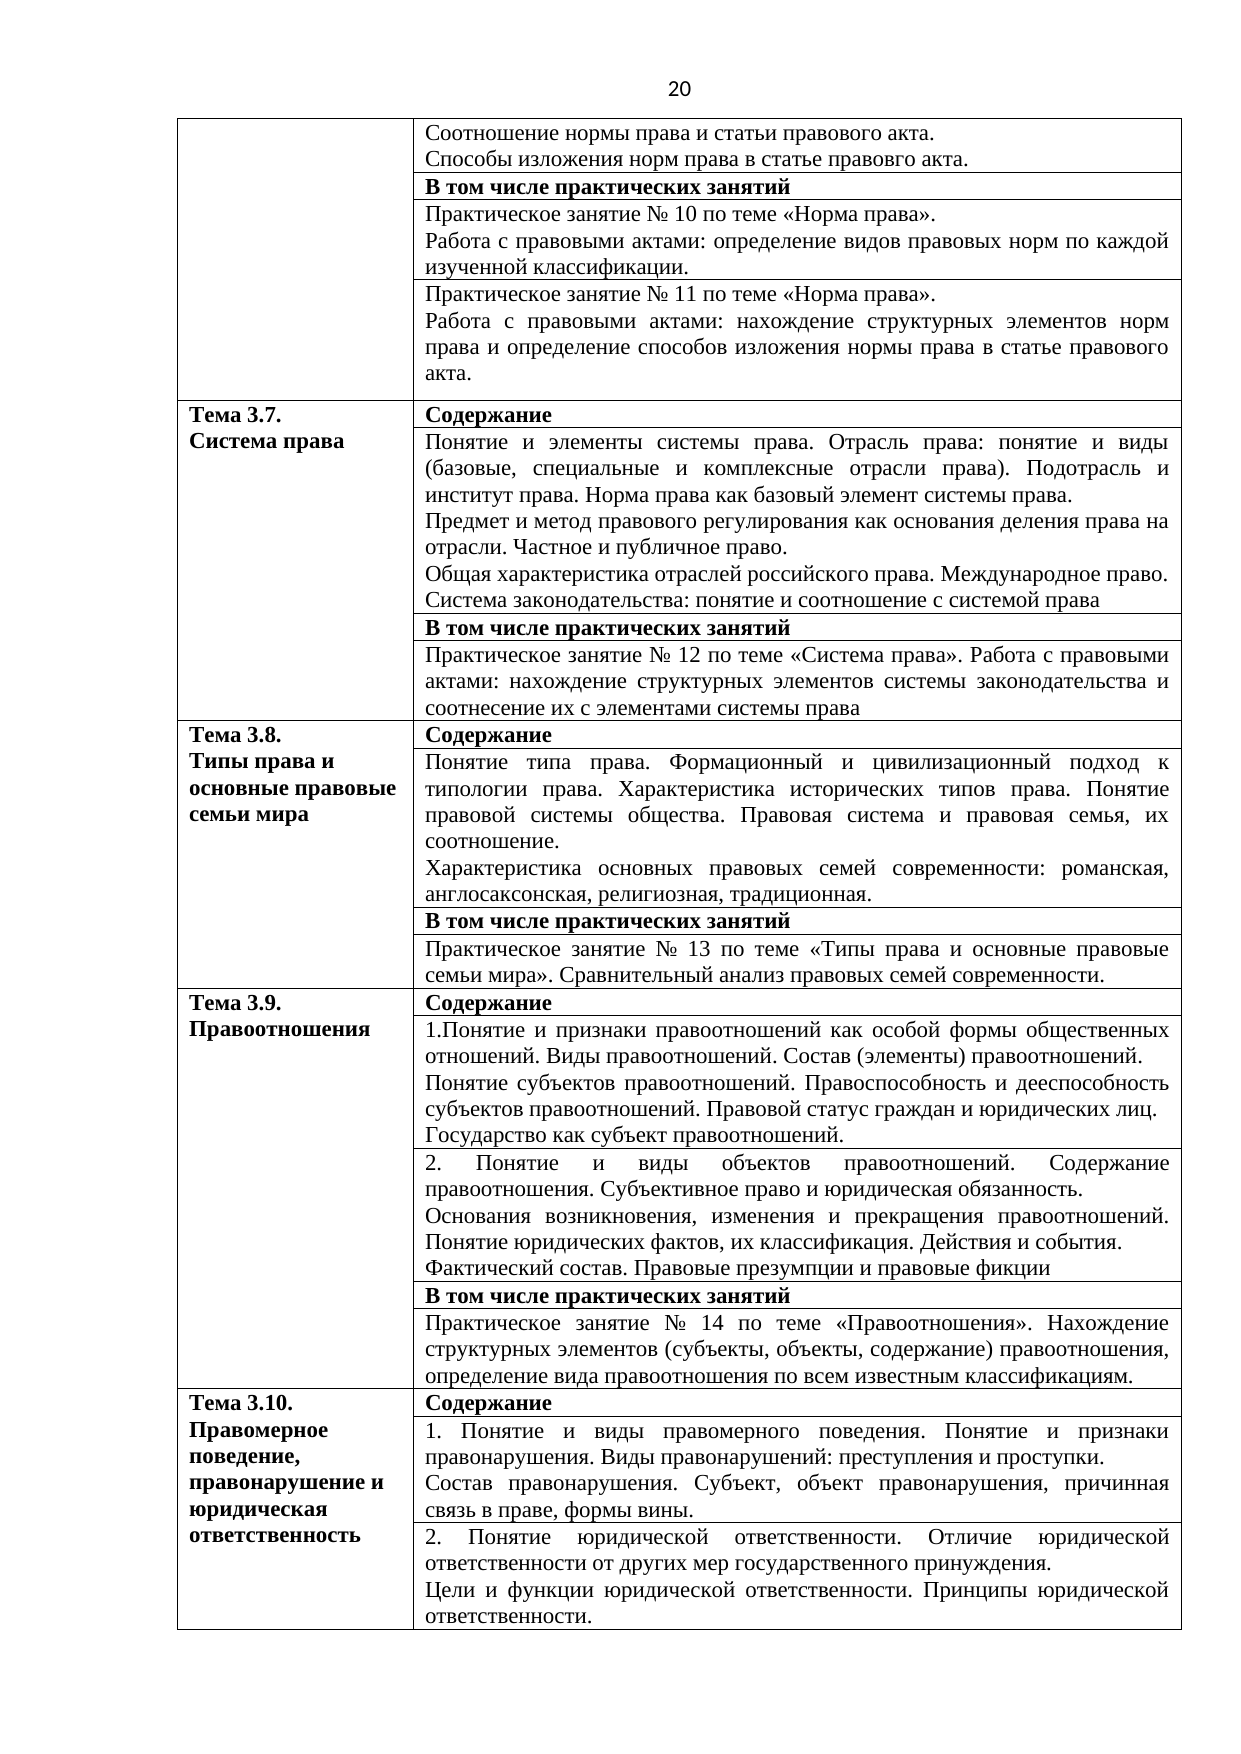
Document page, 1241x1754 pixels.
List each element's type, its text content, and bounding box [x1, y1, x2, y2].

table_cell Практическое занятие № 14 по теме «Правоотношения». Нахождение структурных элементов (субъекты, объекты, содержание) правоотношения, определение вида правоотношения по всем известным классификациям. [414, 1309, 1181, 1388]
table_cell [414, 119, 1181, 172]
table_cell 1. Понятие и виды правомерного поведения. Понятие и признаки правонарушения. Виды правонарушений: преступления и проступки. Состав правонарушения. Субъект, объект правонарушения, причинная связь в праве, формы вины. [414, 1417, 1181, 1522]
table_cell Практическое занятие № 11 по теме «Норма права». Работа с правовыми актами: нахождение структурных элементов норм права и определение способов изложения нормы права в статье правового акта. [414, 280, 1181, 399]
table_cell Тема 3.10. Правомерное поведение, правонарушение и юридическая ответственность [178, 1389, 413, 1628]
table_cell В том числе практических занятий [414, 1282, 1181, 1308]
table_cell 1.Понятие и признаки правоотношений как особой формы общественных отношений. Виды правоотношений. Состав (элементы) правоотношений. Понятие субъектов правоотношений. Правоспособность и дееспособность субъектов правоотношений. Правовой статус граждан и юридических лиц. Государство как субъект правоотношений. [414, 1016, 1181, 1148]
table_cell Содержание [414, 989, 1181, 1015]
table_cell В том числе практических занятий [414, 173, 1181, 199]
table_cell Тема 3.9. Правоотношения [178, 989, 413, 1388]
table_cell Практическое занятие № 12 по теме «Система права». Работа с правовыми актами: нахождение структурных элементов системы законодательства и соотнесение их с элементами системы права [414, 641, 1181, 720]
table_cell Понятие типа права. Формационный и цивилизационный подход к типологии права. Характеристика исторических типов права. Понятие правовой системы общества. Правовая система и правовая семья, их соотношение. Характеристика основных правовых семей современности: романская, англосаксонская, религиозная, традиционная. [414, 749, 1181, 907]
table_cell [414, 1523, 1181, 1628]
table_cell 2. Понятие и виды объектов правоотношений. Содержание правоотношения. Субъективное право и юридическая обязанность. Основания возникновения, изменения и прекращения правоотношений. Понятие юридических фактов, их классификация. Действия и события. Фактический состав. Правовые презумпции и правовые фикции [414, 1149, 1181, 1281]
table_cell В том числе практических занятий [414, 614, 1181, 640]
table_cell Содержание [414, 401, 1181, 427]
table_cell Тема 3.8. Типы права и основные правовые семьи мира [178, 721, 413, 988]
table_cell В том числе практических занятий [414, 908, 1181, 934]
table_cell Практическое занятие № 13 по теме «Типы права и основные правовые семьи мира». Сравнительный анализ правовых семей современности. [414, 935, 1181, 988]
table_cell Содержание [414, 1389, 1181, 1416]
table_cell Тема 3.7. Система права [178, 401, 413, 720]
table_cell Содержание [414, 721, 1181, 747]
table_cell Понятие и элементы системы права. Отрасль права: понятие и виды (базовые, специальные и комплексные отрасли права). Подотрасль и институт права. Норма права как базовый элемент системы права. Предмет и метод правового регулирования как основания деления права на отрасли. Частное и публичное право. Общая характеристика отраслей российского права. Международное право. Система законодательства: понятие и соотношение с системой права [414, 428, 1181, 612]
table_cell Практическое занятие № 10 по теме «Норма права». Работа с правовыми актами: определение видов правовых норм по каждой изученной классификации. [414, 200, 1181, 279]
